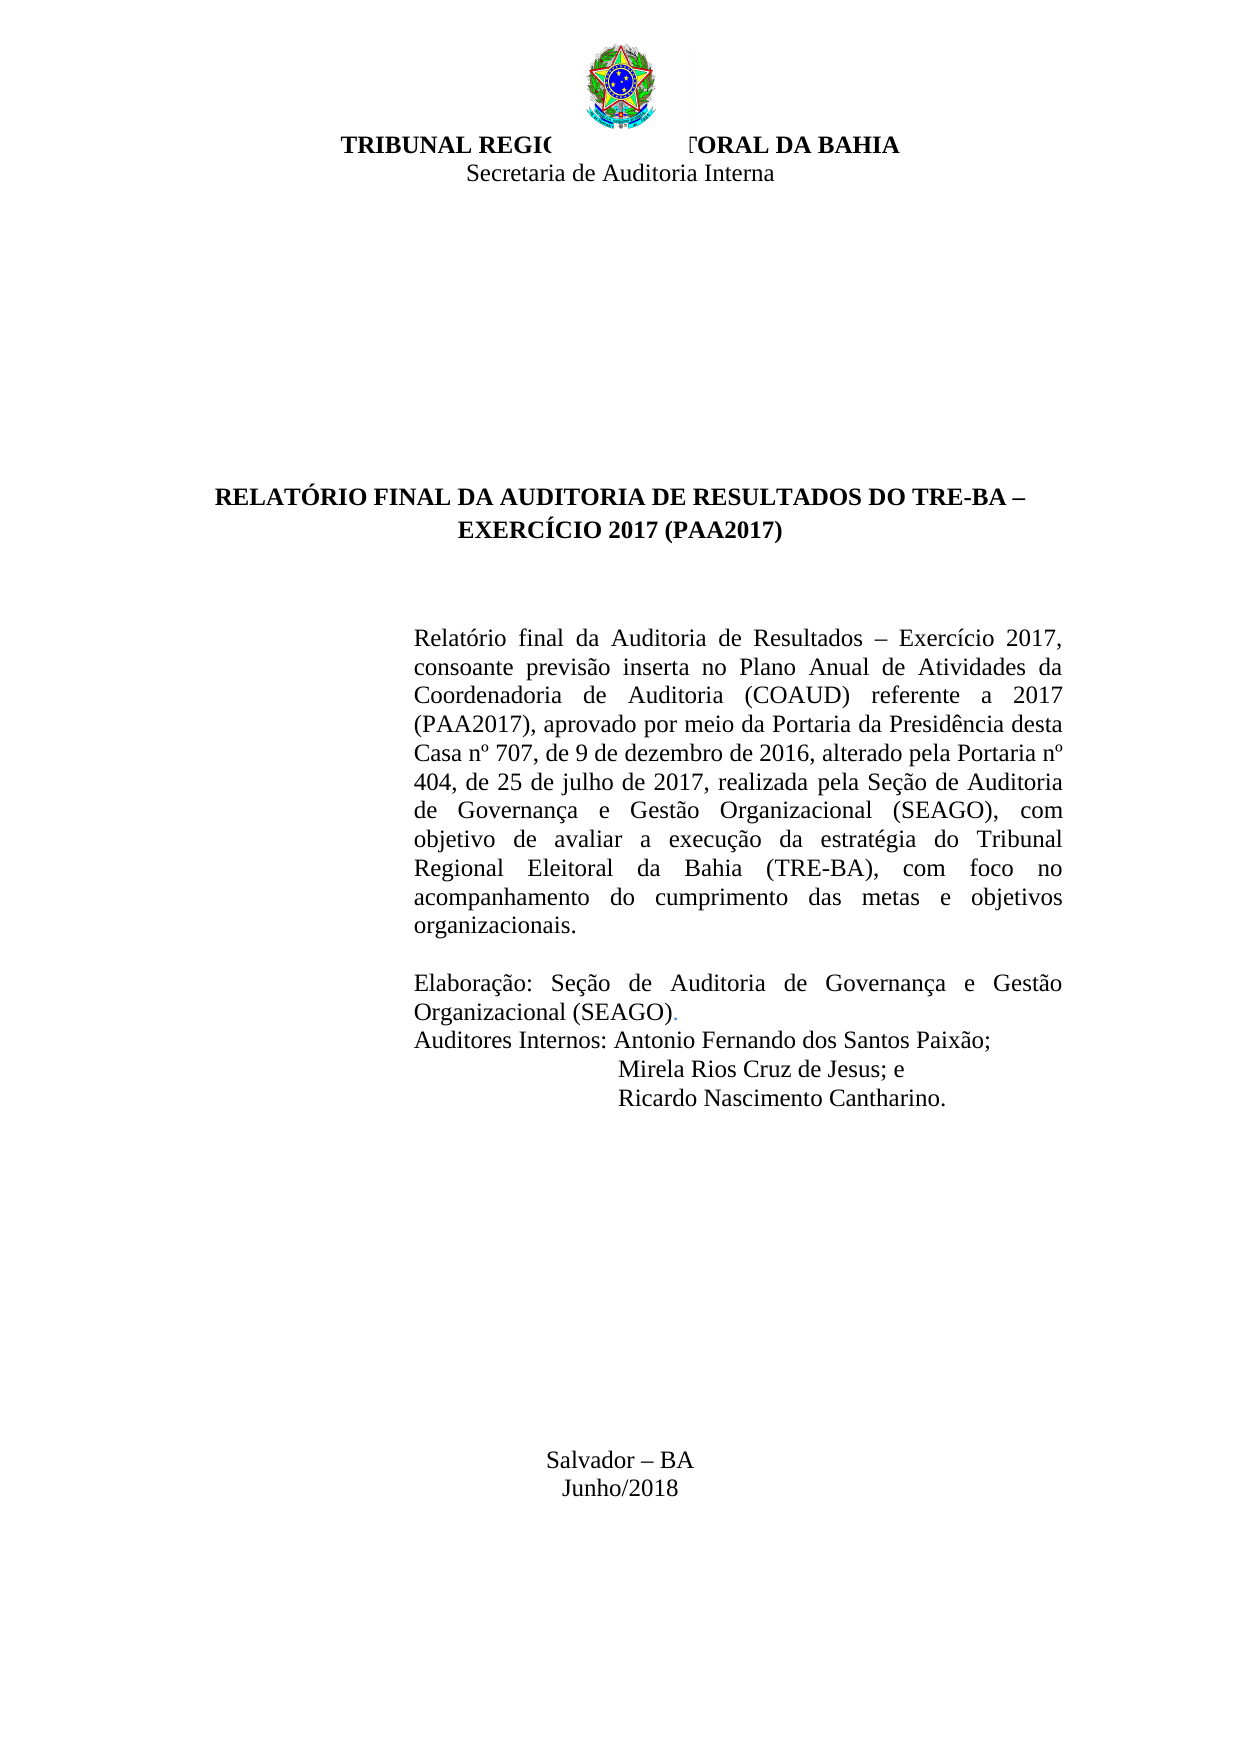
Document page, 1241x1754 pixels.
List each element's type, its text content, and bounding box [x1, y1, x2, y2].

text Auditores Internos: Antonio Fernando dos Santos Paixão; [413, 1026, 1063, 1054]
text RELATÓRIO FINAL DA AUDITORIA DE RESULTADOS DO TRE-BA – EXERCÍCIO 2017 (PAA2017) [177, 482, 1063, 544]
text Salvador – BA [177, 1445, 1063, 1473]
text Junho/2018 [177, 1473, 1063, 1502]
text Elaboração: Seção de Auditoria de Governança e Gestão Organizacional (SEAGO). [413, 968, 1063, 1026]
picture [551, 42, 690, 161]
text Relatório final da Auditoria de Resultados – Exercício 2017, consoante previsão inserta no Plano Anual de Atividades da Coordenadoria de Auditoria (COAUD) referente a 2017 (PAA2017), aprovado por meio da Portaria da Presidência desta Casa nº 707, de 9 de dezembro de 2016, alterado pela Portaria nº 404, de 25 de julho de 2017, realizada pela Seção de Auditoria de Governança e Gestão Organizacional (SEAGO), com objetivo de avaliar a execução da estratégia do Tribunal Regional Eleitoral da Bahia (TRE-BA), com foco no acompanhamento do cumprimento das metas e objetivos organizacionais. [413, 623, 1063, 939]
text Mirela Rios Cruz de Jesus; e [605, 1054, 1063, 1083]
text Ricardo Nascimento Cantharino. [605, 1083, 1063, 1112]
